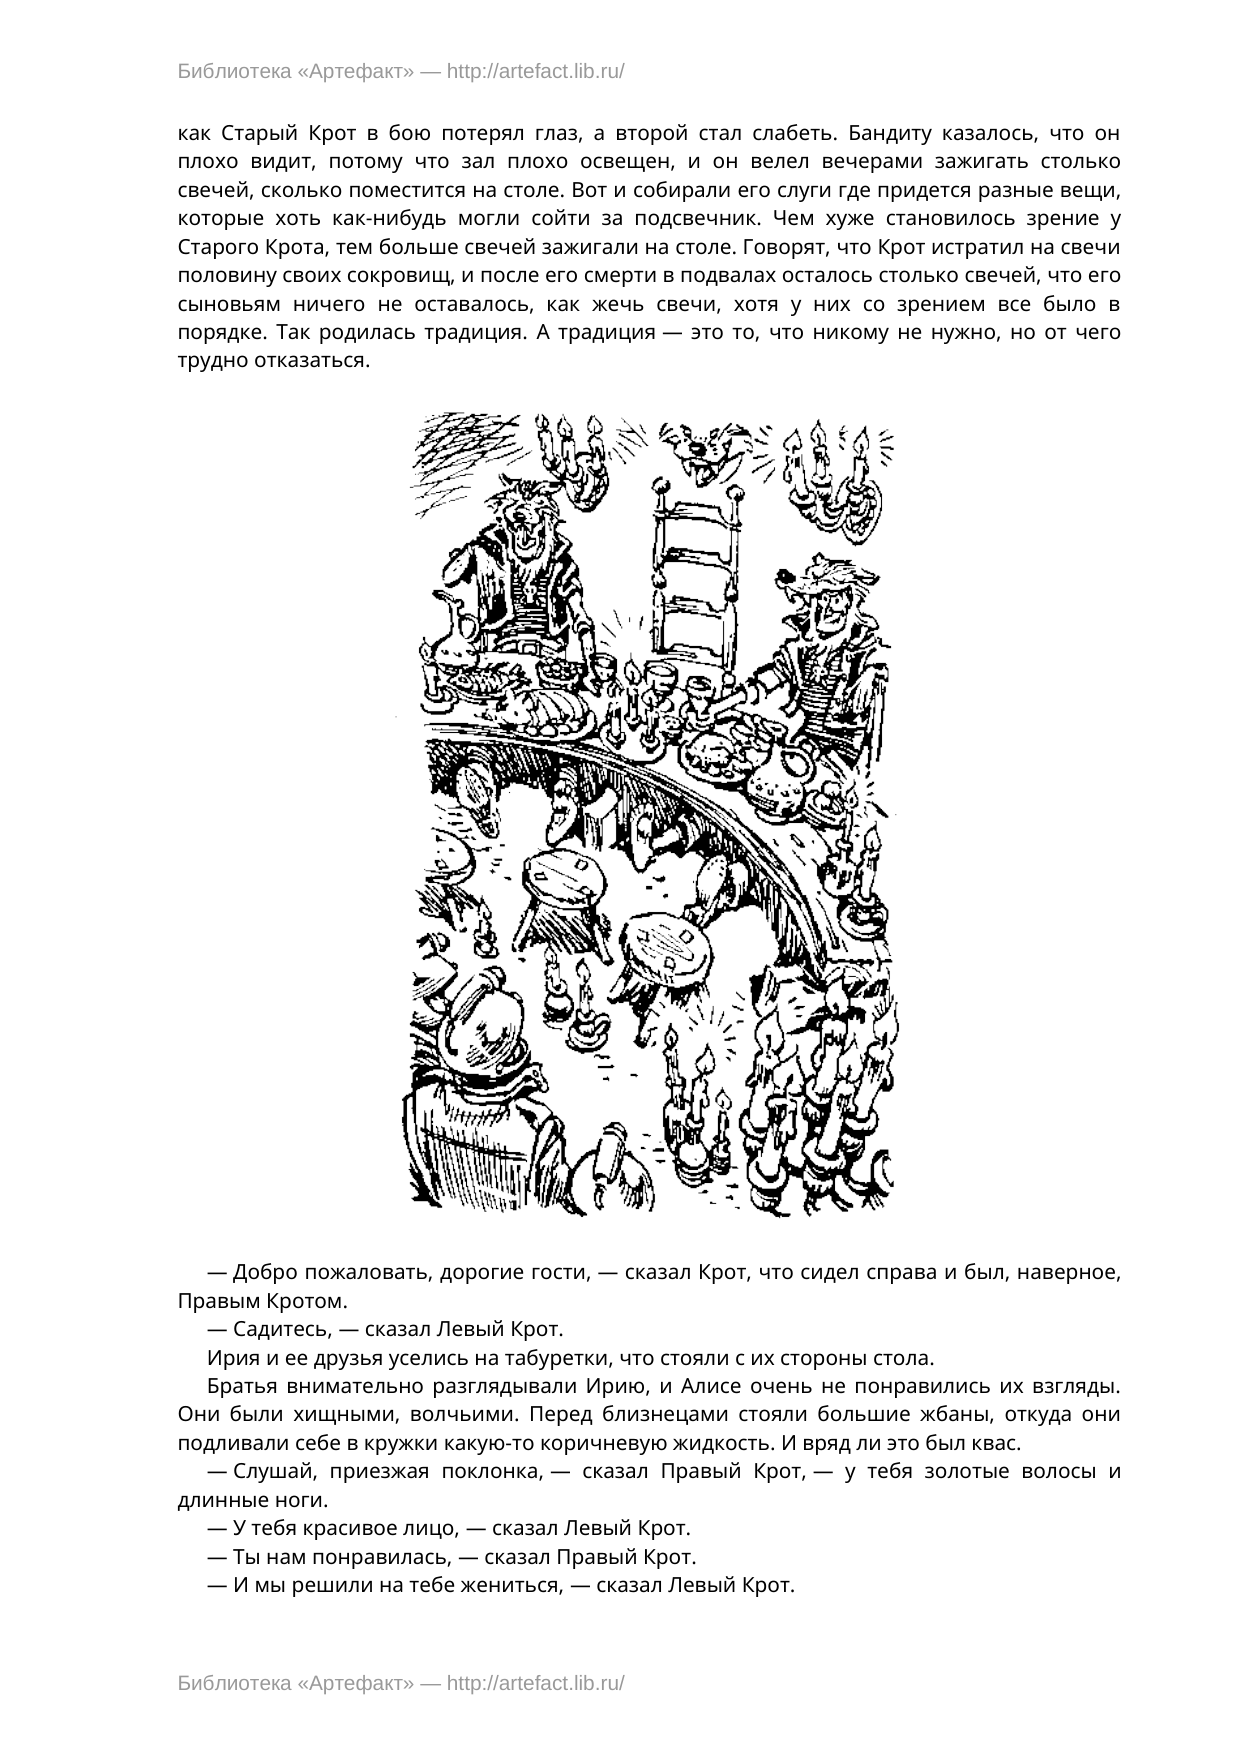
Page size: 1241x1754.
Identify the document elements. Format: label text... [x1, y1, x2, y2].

text Братья внимательно разглядывали Ирию, и Алисе очень не понравились их взгляды. Они были хищными, волчьими. Перед близнецами стояли большие жбаны, откуда они подливали себе в кружки какую-то коричневую жидкость. И вряд ли это был квас. [177, 1371, 1122, 1456]
text — И мы решили на тебе жениться, — сказал Левый Крот. [177, 1570, 1122, 1599]
text Ирия и ее друзья уселись на табуретки, что стояли с их стороны стола. [177, 1343, 1122, 1371]
text — У тебя красивое лицо, — сказал Левый Крот. [177, 1513, 1122, 1542]
text — Слушай, приезжая поклонка, — сказал Правый Крот, — у тебя золотые волосы и длинные ноги. [177, 1456, 1122, 1513]
picture [389, 402, 911, 1229]
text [177, 118, 1122, 374]
text — Ты нам понравилась, — сказал Правый Крот. [177, 1542, 1122, 1570]
text — Добро пожаловать, дорогие гости, — сказал Крот, что сидел справа и был, наверное, Правым Кротом. [177, 1257, 1122, 1314]
text — Садитесь, — сказал Левый Крот. [177, 1314, 1122, 1343]
